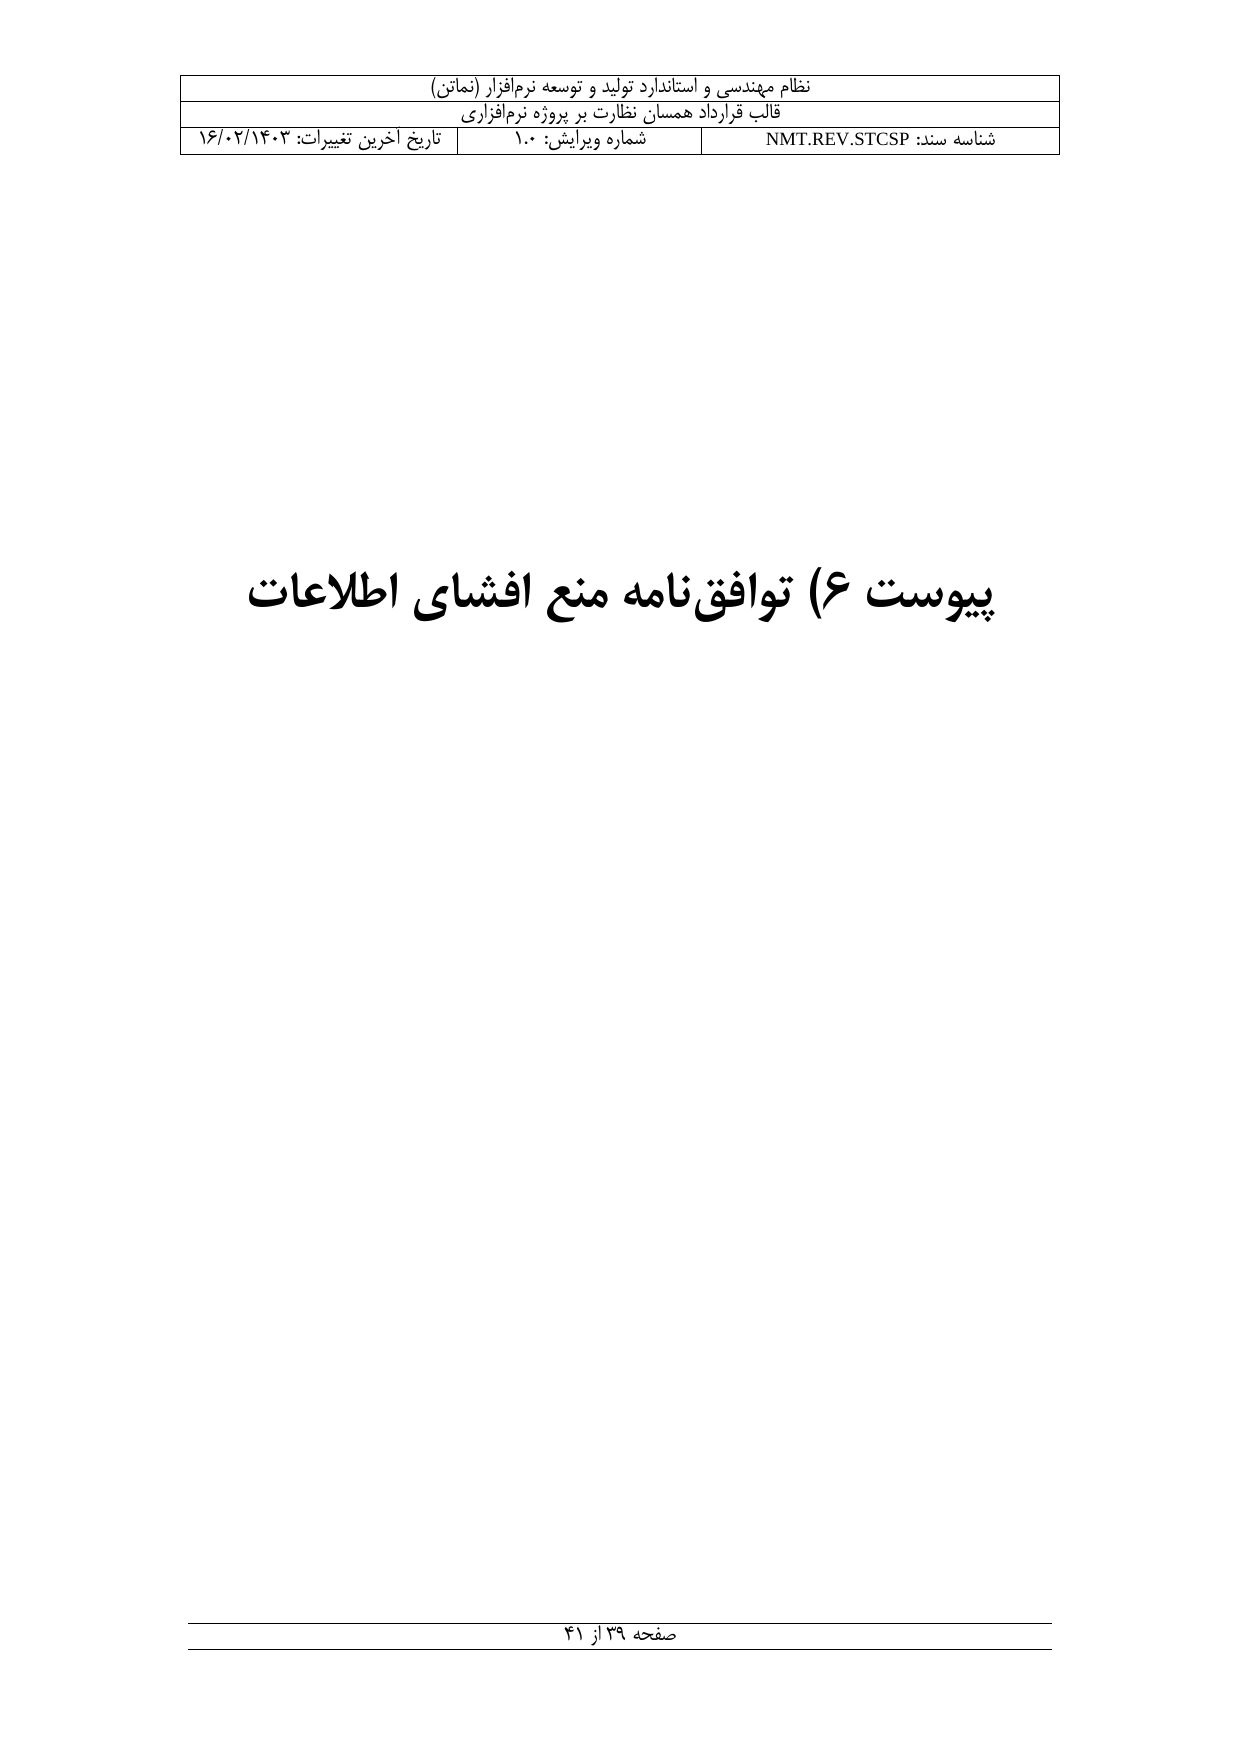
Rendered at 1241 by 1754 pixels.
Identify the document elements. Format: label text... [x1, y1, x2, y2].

subtitle پیوست ۶) توافق‌نامه منع افشای اطلاعات [187, 571, 1053, 625]
